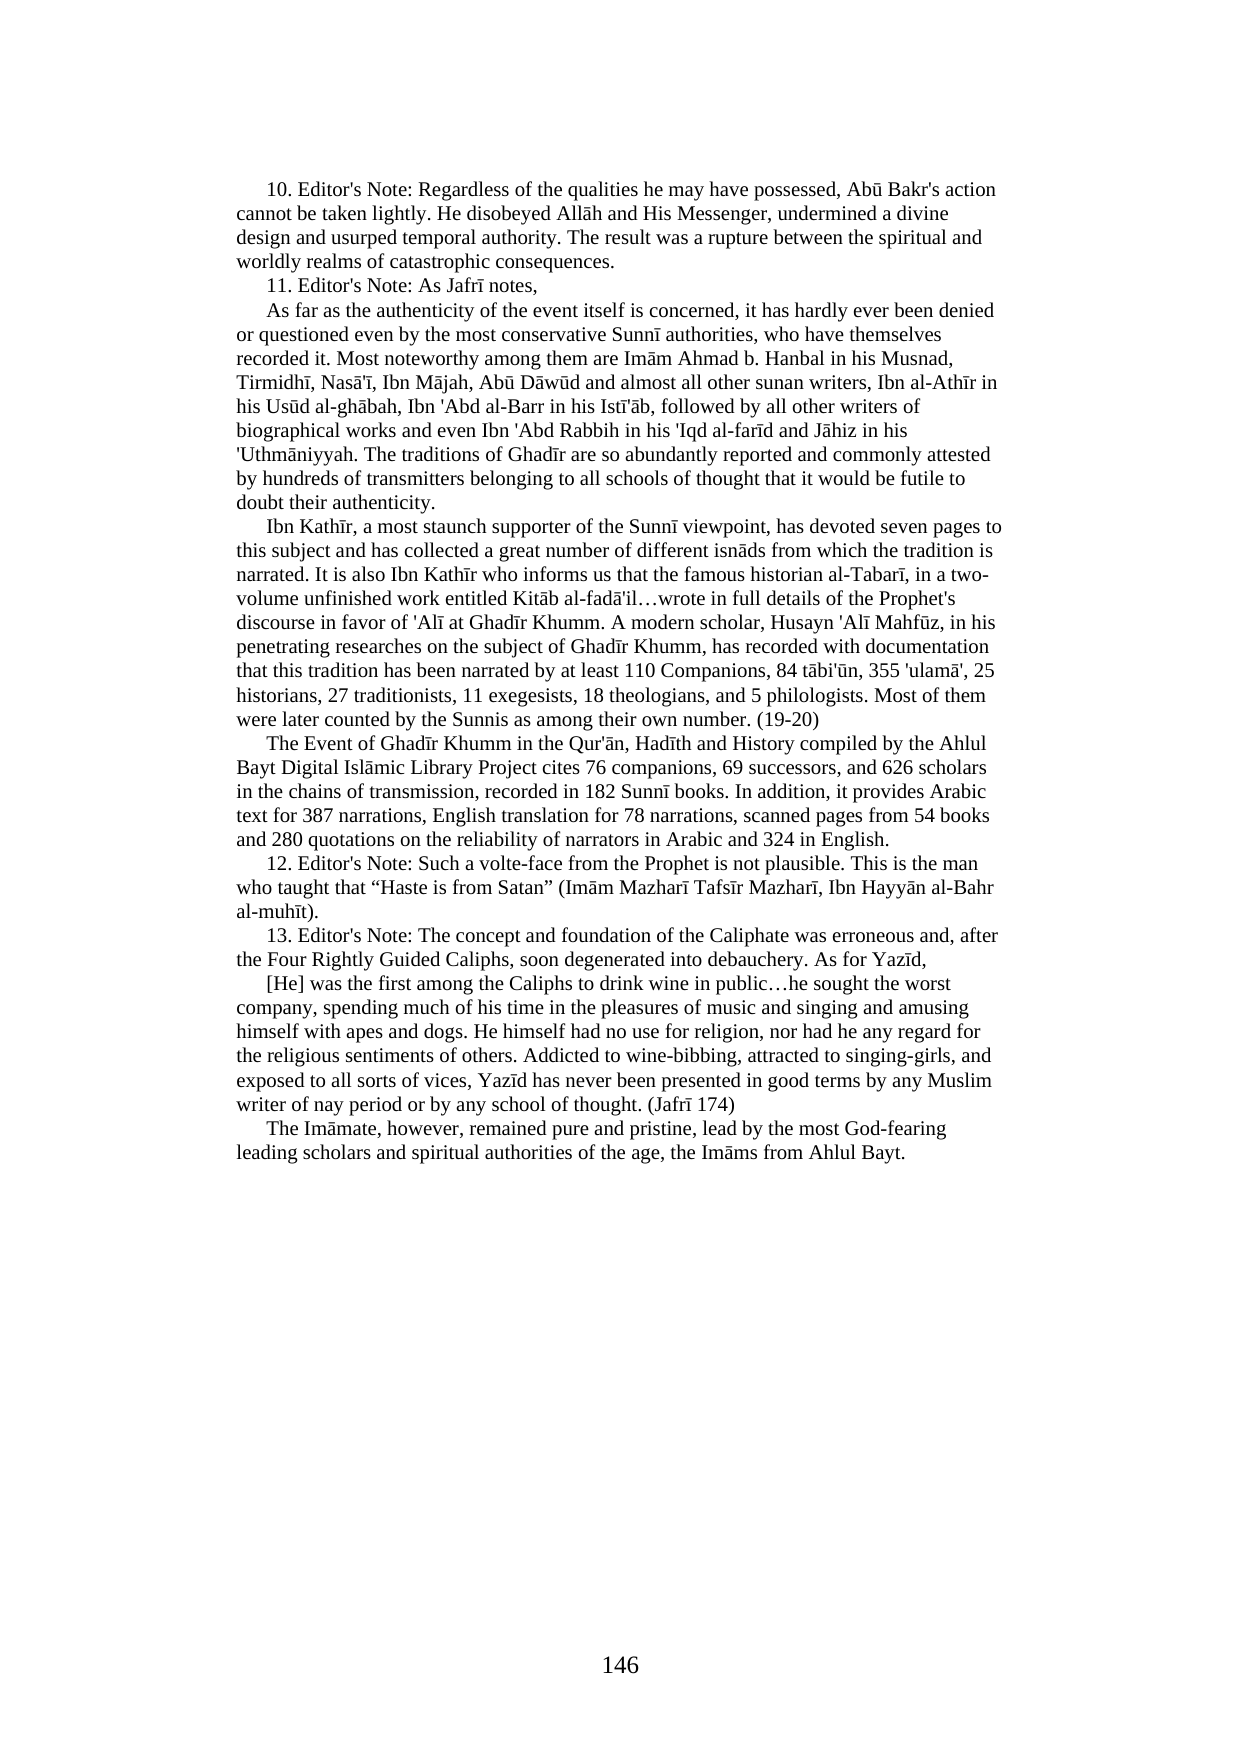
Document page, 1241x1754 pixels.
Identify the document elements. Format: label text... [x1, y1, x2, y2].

text The Event of Ghadīr Khumm in the Qur'ān, Hadīth and History compiled by the Ahlul Bayt Digital Islāmic Library Project cites 76 companions, 69 successors, and 626 scholars in the chains of transmission, recorded in 182 Sunnī books. In addition, it provides Arabic text for 387 narrations, English translation for 78 narrations, scanned pages from 54 books and 280 quotations on the reliability of narrators in Arabic and 324 in English. [236, 731, 1004, 851]
text 13. Editor's Note: The concept and foundation of the Caliphate was erroneous and, after the Four Rightly Guided Caliphs, soon degenerated into debauchery. As for Yazīd, [236, 923, 1004, 971]
text The Imāmate, however, remained pure and pristine, lead by the most God-fearing leading scholars and spiritual authorities of the age, the Imāms from Ahlul Bayt. [236, 1116, 1004, 1164]
text 10. Editor's Note: Regardless of the qualities he may have possessed, Abū Bakr's action cannot be taken lightly. He disobeyed Allāh and His Messenger, undermined a divine design and usurped temporal authority. The result was a rupture between the spiritual and worldly realms of catastrophic consequences. [236, 177, 1004, 273]
text [He] was the first among the Caliphs to drink wine in public…he sought the worst company, spending much of his time in the pleasures of music and singing and amusing himself with apes and dogs. He himself had no use for religion, nor had he any regard for the religious sentiments of others. Addicted to wine-bibbing, attracted to singing-girls, and exposed to all sorts of vices, Yazīd has never been presented in good terms by any Muslim writer of nay period or by any school of thought. (Jafrī 174) [236, 971, 1004, 1116]
text 12. Editor's Note: Such a volte-face from the Prophet is not plausible. This is the man who taught that “Haste is from Satan” (Imām Mazharī Tafsīr Mazharī, Ibn Hayyān al-Bahr al-muhīt). [236, 851, 1004, 923]
text Ibn Kathīr, a most staunch supporter of the Sunnī viewpoint, has devoted seven pages to this subject and has collected a great number of different isnāds from which the tradition is narrated. It is also Ibn Kathīr who informs us that the famous historian al-Tabarī, in a two-volume unfinished work entitled Kitāb al-fadā'il…wrote in full details of the Prophet's discourse in favor of 'Alī at Ghadīr Khumm. A modern scholar, Husayn 'Alī Mahfūz, in his penetrating researches on the subject of Ghadīr Khumm, has recorded with documentation that this tradition has been narrated by at least 110 Companions, 84 tābi'ūn, 355 'ulamā', 25 historians, 27 traditionists, 11 exegesists, 18 theologians, and 5 philologists. Most of them were later counted by the Sunnis as among their own number. (19-20) [236, 514, 1004, 731]
text 11. Editor's Note: As Jafrī notes, [236, 273, 1004, 297]
text As far as the authenticity of the event itself is concerned, it has hardly ever been denied or questioned even by the most conservative Sunnī authorities, who have themselves recorded it. Most noteworthy among them are Imām Ahmad b. Hanbal in his Musnad, Tirmidhī, Nasā'ī, Ibn Mājah, Abū Dāwūd and almost all other sunan writers, Ibn al-Athīr in his Usūd al-ghābah, Ibn 'Abd al-Barr in his Istī'āb, followed by all other writers of biographical works and even Ibn 'Abd Rabbih in his 'Iqd al-farīd and Jāhiz in his 'Uthmāniyyah. The traditions of Ghadīr are so abundantly reported and commonly attested by hundreds of transmitters belonging to all schools of thought that it would be futile to doubt their authenticity. [236, 297, 1004, 514]
